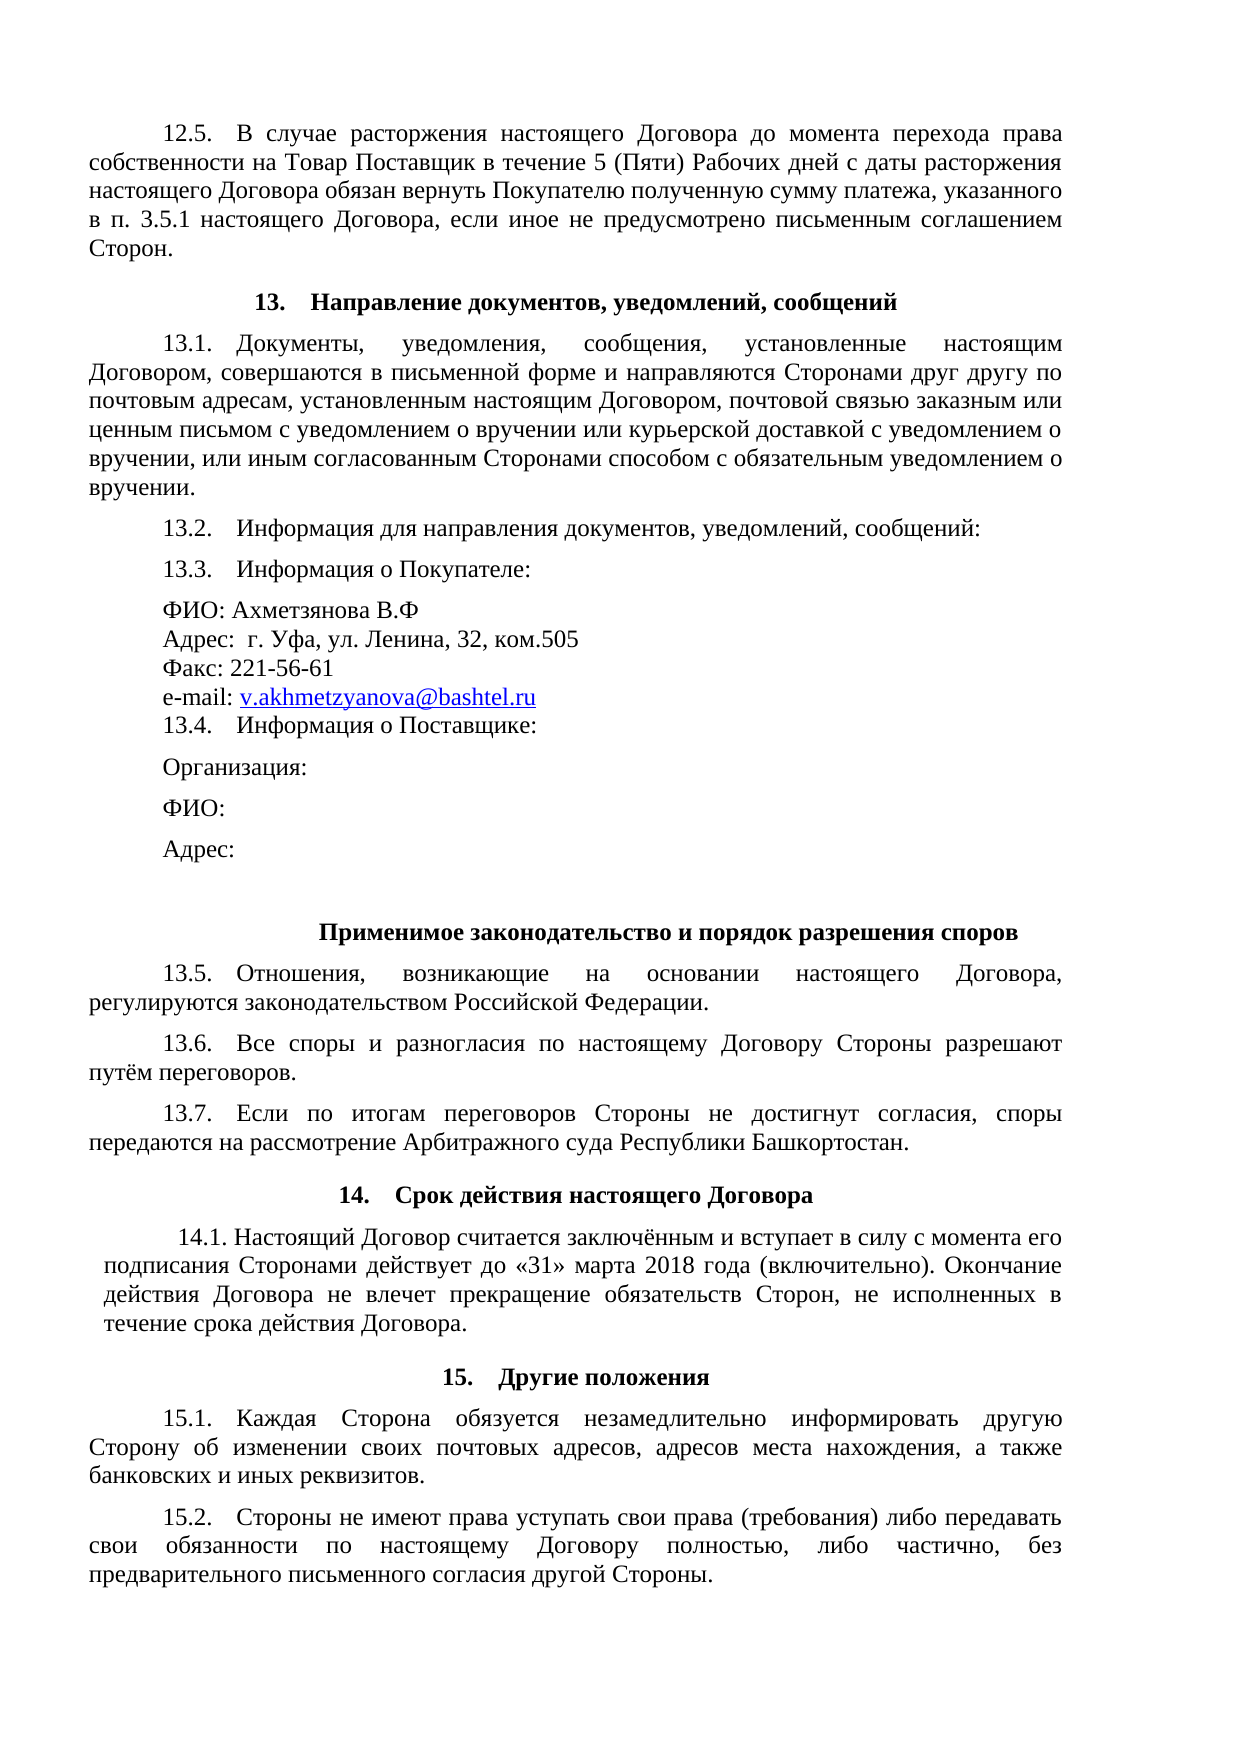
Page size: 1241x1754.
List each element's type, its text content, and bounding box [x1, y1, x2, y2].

list Информация для направления документов, уведомлений, сообщений: [89, 513, 1063, 542]
list Информация о Покупателе: [89, 554, 1063, 583]
list Документы, уведомления, сообщения, установленные настоящим Договором, совершаются в письменной форме и направляются Сторонами друг другу по почтовым адресам, установленным настоящим Договором, почтовой связью заказным или ценным письмом с уведомлением о вручении или курьерской доставкой с уведомлением о вручении, или иным согласованным Сторонами способом с обязательным уведомлением о вручении. [89, 328, 1063, 501]
text 14.1. Настоящий Договор считается заключённым и вступает в силу с момента его подписания Сторонами действует до «31» марта 2018 года (включительно). Окончание действия Договора не влечет прекращение обязательств Сторон, не исполненных в течение срока действия Договора. [103, 1222, 1063, 1337]
text Организация: [89, 752, 1063, 781]
text Факс: 221-56-61 [89, 653, 1063, 682]
list Каждая Сторона обязуется незамедлительно информировать другую Сторону об изменении своих почтовых адресов, адресов места нахождения, а также банковских и иных реквизитов. [89, 1403, 1063, 1489]
text ФИО: Ахметзянова В.Ф [89, 596, 1063, 624]
list Другие положения [89, 1362, 1063, 1391]
text e-mail: v.akhmetzyanova@bashtel.ru [89, 682, 1063, 711]
list Направление документов, уведомлений, сообщений [89, 287, 1063, 316]
list Отношения, возникающие на основании настоящего Договора, регулируются законодательством Российской Федерации. [89, 958, 1063, 1016]
text Применимое законодательство и порядок разрешения споров [89, 917, 1063, 946]
list Если по итогам переговоров Стороны не достигнут согласия, споры передаются на рассмотрение Арбитражного суда Республики Башкортостан. [89, 1098, 1063, 1156]
list В случае расторжения настоящего Договора до момента перехода права собственности на Товар Поставщик в течение 5 (Пяти) Рабочих дней с даты расторжения настоящего Договора обязан вернуть Покупателю полученную сумму платежа, указанного в п. 3.5.1 настоящего Договора, если иное не предусмотрено письменным соглашением Сторон. [89, 118, 1063, 262]
text Адрес: [89, 834, 1063, 863]
list Все споры и разногласия по настоящему Договору Стороны разрешают путём переговоров. [89, 1028, 1063, 1086]
list Стороны не имеют права уступать свои права (требования) либо передавать свои обязанности по настоящему Договору полностью, либо частично, без предварительного письменного согласия другой Стороны. [89, 1502, 1063, 1588]
list Информация о Поставщике: [89, 711, 1063, 739]
list Срок действия настоящего Договора [89, 1181, 1063, 1209]
text ФИО: [89, 793, 1063, 822]
text Адрес: г. Уфа, ул. Ленина, 32, ком.505 [89, 624, 1063, 653]
